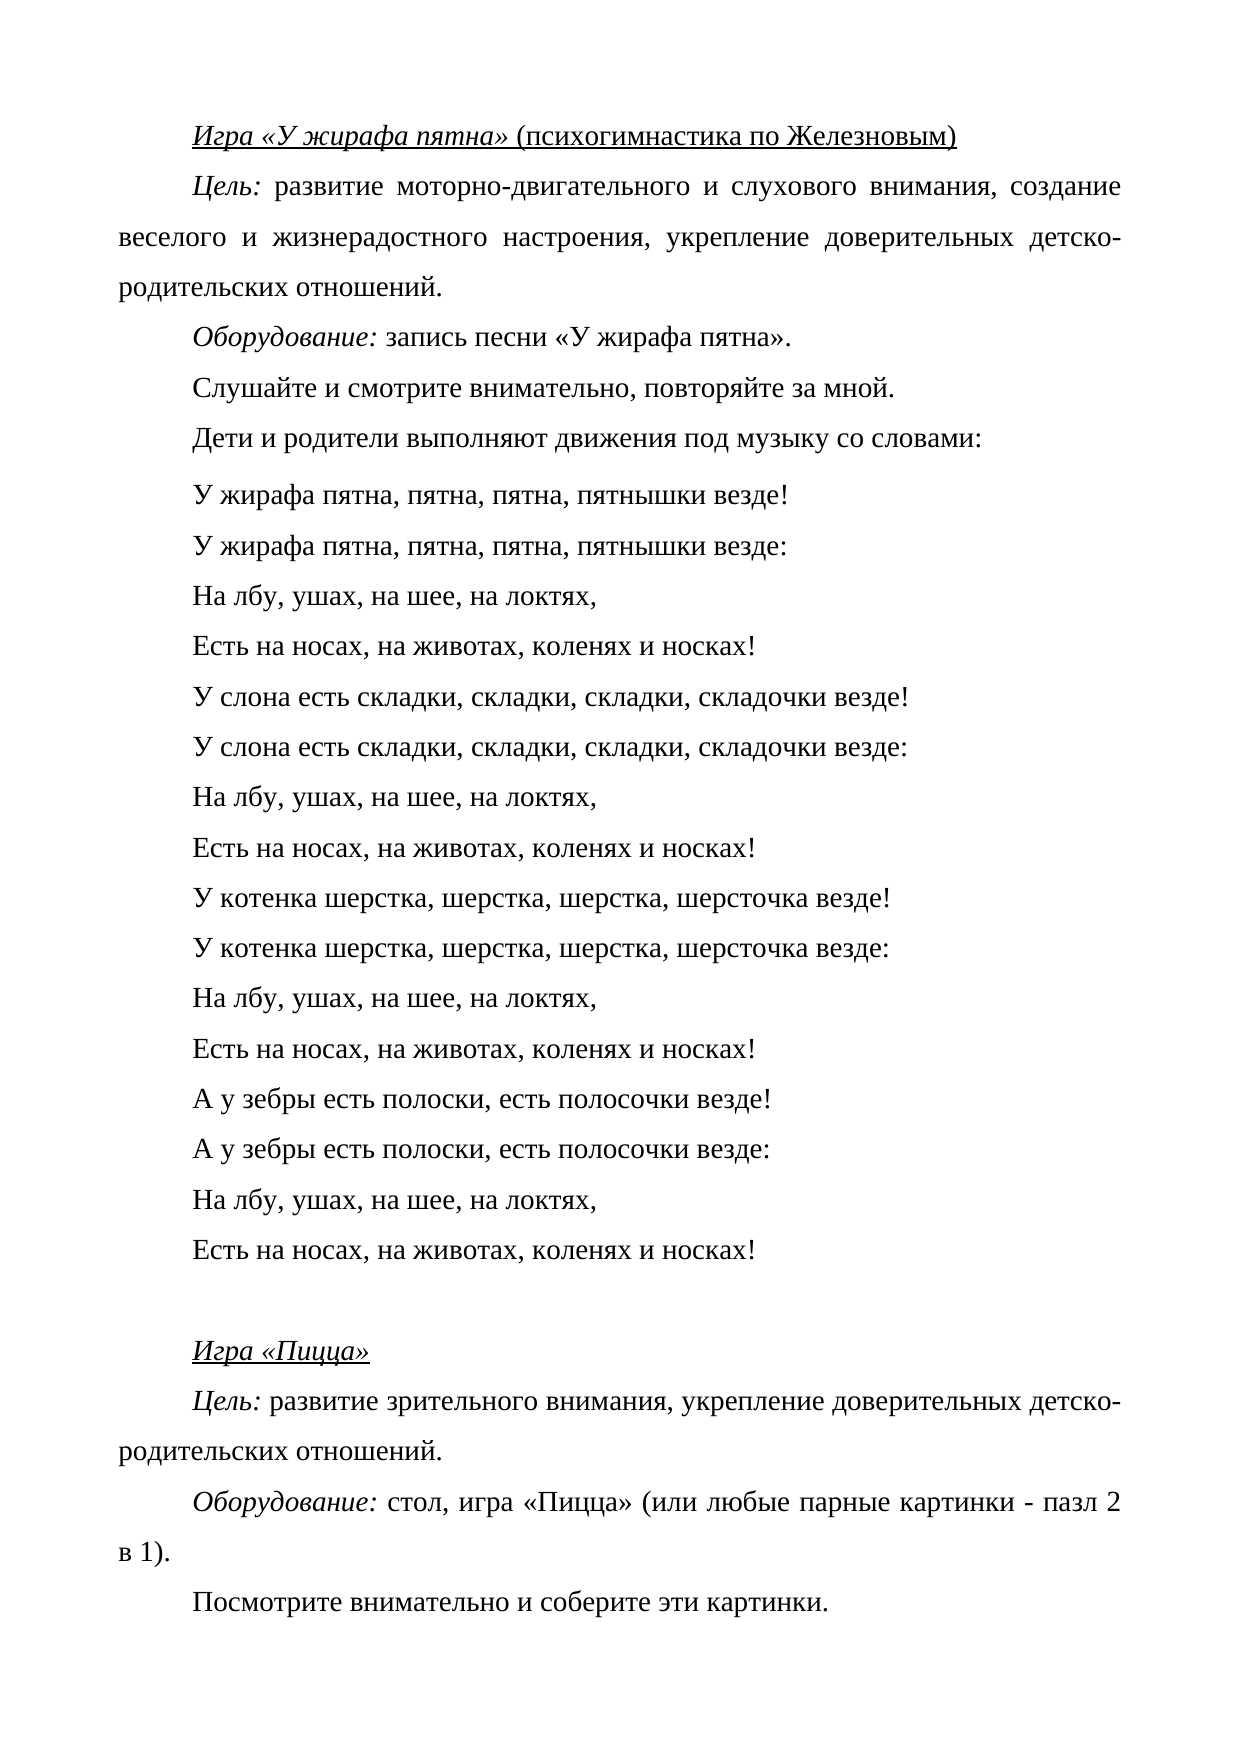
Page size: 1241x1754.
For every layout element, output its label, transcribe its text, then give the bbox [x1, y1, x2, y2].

text У слона есть складки, складки, складки, складочки везде: [118, 729, 1122, 763]
text Есть на носах, на животах, коленях и носках! [118, 1031, 1122, 1064]
text У котенка шерстка, шерстка, шерстка, шерсточка везде: [118, 930, 1122, 964]
text Оборудование: запись песни «У жирафа пятна». [118, 319, 1122, 353]
text Цель: развитие моторно-двигательного и слухового внимания, создание веселого и жизнерадостного настроения, укрепление доверительных детско-родительских отношений. [118, 168, 1122, 303]
text Слушайте и смотрите внимательно, повторяйте за мной. [118, 370, 1122, 403]
text Есть на носах, на животах, коленях и носках! [118, 830, 1122, 863]
text У слона есть складки, складки, складки, складочки везде! [118, 679, 1122, 712]
text Есть на носах, на животах, коленях и носках! [118, 628, 1122, 662]
text Посмотрите внимательно и соберите эти картинки. [118, 1584, 1122, 1618]
text Оборудование: стол, игра «Пицца» (или любые парные картинки - пазл 2 в 1). [118, 1484, 1122, 1568]
text Цель: развитие зрительного внимания, укрепление доверительных детско-родительских отношений. [118, 1383, 1122, 1467]
text На лбу, ушах, на шее, на локтях, [118, 779, 1122, 813]
text У жирафа пятна, пятна, пятна, пятнышки везде! [118, 477, 1122, 511]
text У жирафа пятна, пятна, пятна, пятнышки везде: [118, 528, 1122, 561]
text На лбу, ушах, на шее, на локтях, [118, 1182, 1122, 1215]
text А у зебры есть полоски, есть полосочки везде! [118, 1081, 1122, 1115]
text У котенка шерстка, шерстка, шерстка, шерсточка везде! [118, 880, 1122, 913]
text А у зебры есть полоски, есть полосочки везде: [118, 1132, 1122, 1165]
text На лбу, ушах, на шее, на локтях, [118, 578, 1122, 612]
text Дети и родители выполняют движения под музыку со словами: [118, 420, 1122, 453]
text Игра «У жирафа пятна» (психогимнастика по Железновым) [118, 118, 1122, 152]
text Игра «Пицца» [118, 1333, 1122, 1366]
text На лбу, ушах, на шее, на локтях, [118, 981, 1122, 1014]
text Есть на носах, на животах, коленях и носках! [118, 1232, 1122, 1266]
